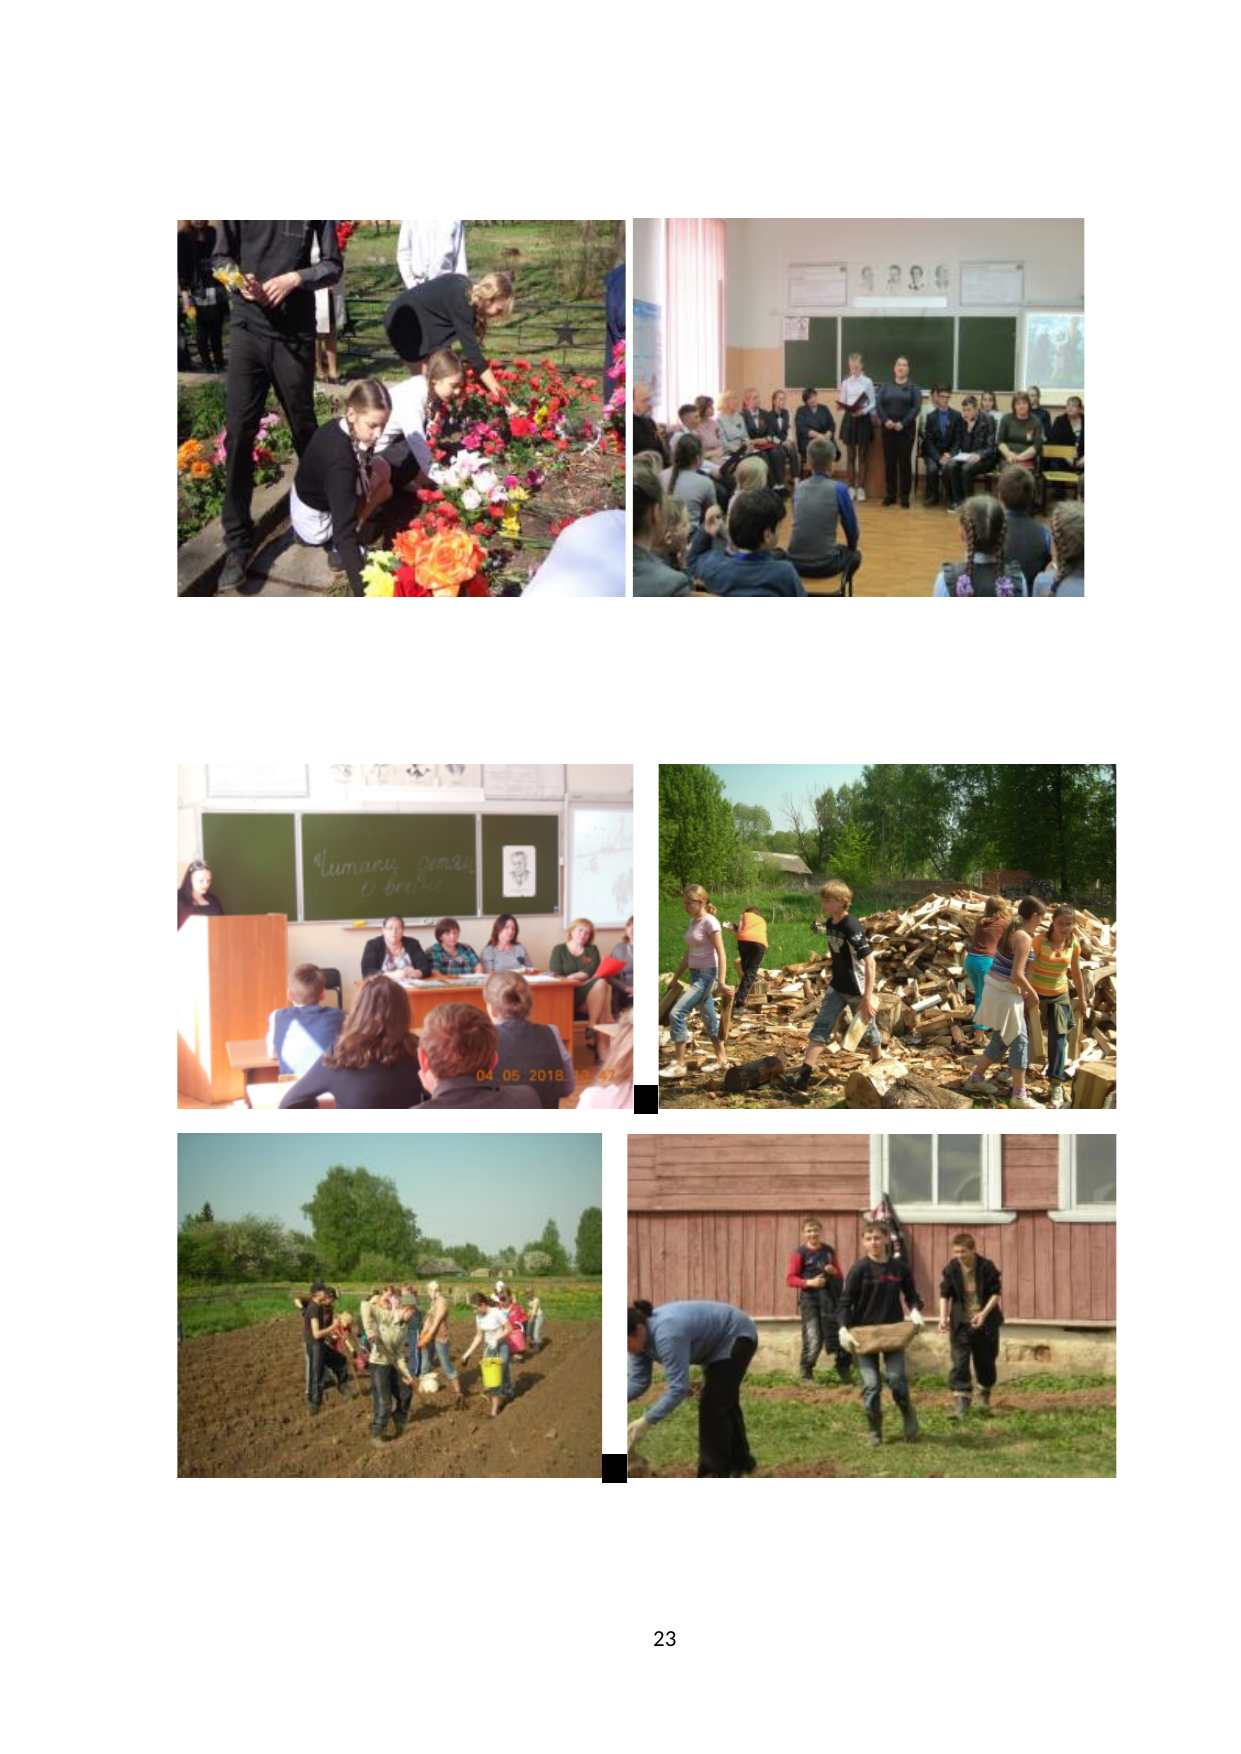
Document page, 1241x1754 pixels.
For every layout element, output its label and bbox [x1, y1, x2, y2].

picture [177, 220, 626, 597]
picture [177, 1133, 603, 1478]
picture [627, 1134, 1117, 1478]
picture [658, 764, 1117, 1109]
picture [177, 764, 634, 1109]
picture [632, 218, 1085, 597]
